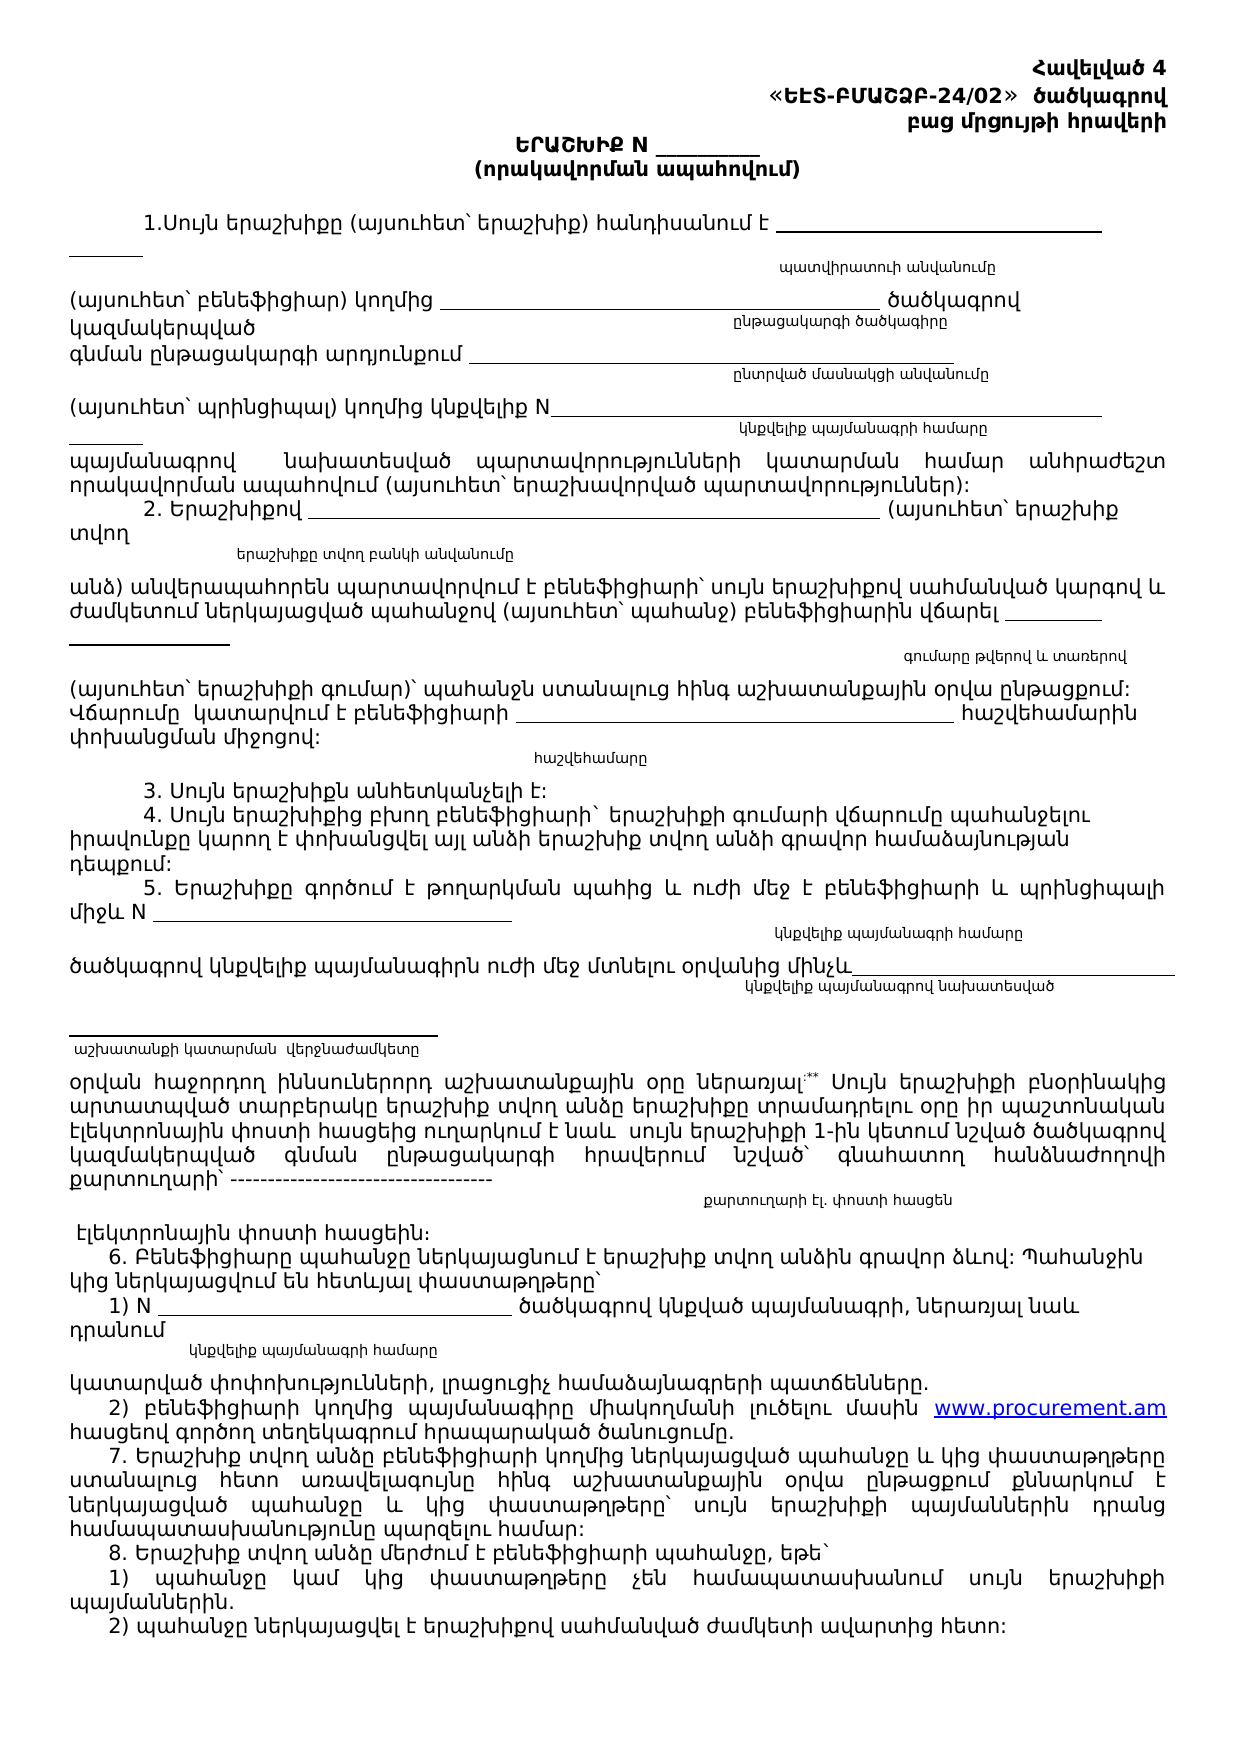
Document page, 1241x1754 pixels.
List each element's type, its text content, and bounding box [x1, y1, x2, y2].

text կնքվելիք պայմանագրի համարը [585, 924, 1167, 954]
list էլեկտրոնային փոստի հասցեին։ [69, 1221, 1167, 1245]
text «ԵԷՏ-ԲՄԱՇՁԲ-24/02» ծածկագրով [69, 80, 1167, 109]
text 8. Երաշխիք տվող անձը մերժում է բենեֆիցիարի պահանջը, եթե` [69, 1541, 1167, 1566]
text գնման ընթացակարգի արդյունքում [69, 342, 1167, 366]
text 2) բենեֆիցիարի կողմից պայմանագիրը միակողմանի լուծելու մասին www.procurement.am հասցեով գործող տեղեկագրում հրապարակած ծանուցումը. [69, 1396, 1167, 1444]
list կնքվելիք պայմանագրով նախատեսված [69, 978, 1167, 1007]
text (այսուհետ՝ պրինցիպալ) կողմից կնքվելիք N կնքվելիք պայմանագրի համարը [69, 395, 1167, 449]
text 5. Երաշխիքը գործում է թողարկման պահից և ուժի մեջ է բենեֆիցիարի և պրինցիպալի միջև N [69, 876, 1167, 924]
text բաց մրցույթի հրավերի [69, 109, 1167, 133]
text ընտրված մասնակցի անվանումը [69, 366, 1167, 395]
text 1) պահանջը կամ կից փաստաթղթերը չեն համապատասխանում սույն երաշխիքի պայմաններին. [69, 1566, 1167, 1614]
text 1) N ծածկագրով կնքված պայմանագրի, ներառյալ նաև դրանում [69, 1294, 1167, 1342]
text անձ) անվերապահորեն պարտավորվում է բենեֆիցիարի՝ սույն երաշխիքով սահմանված կարգով և ժամկետում ներկայացված պահանջով (այսուհետ՝ պահանջ) բենեֆիցիարին վճարել [69, 575, 1167, 648]
text (այսուհետ՝ բենեֆիցիար) կողմից ծածկագրով կազմակերպված ընթացակարգի ծածկագիրը [69, 288, 1167, 342]
text ԵՐԱՇԽԻՔ N __________ [69, 133, 1167, 157]
text գումարը թվերով և տառերով [807, 648, 1167, 677]
text կնքվելիք պայմանագրի համարը [69, 1342, 1167, 1371]
text Հավելված 4 [69, 56, 1167, 80]
text 6. Բենեֆիցիարը պահանջը ներկայացնում է երաշխիք տվող անձին գրավոր ձևով: Պահանջին կից ներկայացվում են հետևյալ փաստաթղթերը՝ [69, 1245, 1167, 1294]
text 3. Սույն երաշխիքն անհետկանչելի է: [69, 779, 1167, 803]
text (այսուհետ՝ երաշխիքի գումար)՝ պահանջն ստանալուց հինգ աշխատանքային օրվա ընթացքում: Վճարումը կատարվում է բենեֆիցիարի հաշվեհամարին փոխանցման միջոցով: [69, 677, 1167, 750]
text 2. Երաշխիքով (այսուհետ՝ երաշխիք տվող [69, 497, 1167, 546]
list ծածկագրով կնքվելիք պայմանագիրն ուժի մեջ մտնելու օրվանից մինչև [69, 954, 1167, 978]
text պայմանագրով նախատեսված պարտավորությունների կատարման համար անհրաժեշտ որակավորման ապահովում (այսուհետ՝ երաշխավորված պարտավորություններ): [69, 449, 1167, 497]
text 1.Սույն երաշխիքը (այսուհետ՝ երաշխիք) հանդիսանում է [69, 211, 1167, 259]
text 4. Սույն երաշխիքից բխող բենեֆիցիարի` երաշխիքի գումարի վճարումը պահանջելու իրավունքը կարող է փոխանցվել այլ անձի երաշխիք տվող անձի գրավոր համաձայնության դեպքում: [69, 803, 1167, 876]
text կատարված փոփոխությունների, լրացուցիչ համաձայնագրերի պատճենները. [69, 1371, 1167, 1396]
text հաշվեհամարը [143, 750, 1167, 779]
list օրվան հաջորդող իննսուներորդ աշխատանքային օրը ներառյալ:** Սույն երաշխիքի բնօրինակից արտատպված տարբերակը երաշխիք տվող անձը երաշխիքը տրամադրելու օրը իր պաշտոնական էլեկտրոնային փոստի հասցեից ուղարկում է նաև սույն երաշխիքի 1-ին կետում նշված ծածկագրով կազմակերպված գնման ընթացակարգի հրավերում նշված՝ գնահատող հանձնաժողովի քարտուղարի՝ ----------------------------------- [69, 1070, 1167, 1192]
text 2) պահանջը ներկայացվել է երաշխիքով սահմանված ժամկետի ավարտից հետո: [69, 1614, 1167, 1638]
text (որակավորման ապահովում) [69, 157, 1167, 182]
text 7. Երաշխիք տվող անձը բենեֆիցիարի կողմից ներկայացված պահանջը և կից փաստաթղթերը ստանալուց հետո առավելագույնը հինգ աշխատանքային օրվա ընթացքում քննարկում է ներկայացված պահանջը և կից փաստաթղթերը՝ սույն երաշխիքի պայմաններին դրանց համապատասխանությունը պարզելու համար: [69, 1444, 1167, 1541]
list աշխատանքի կատարման վերջնաժամկետը [69, 1041, 1167, 1070]
text պատվիրատուի անվանումը [659, 259, 1167, 288]
list քարտուղարի էլ. փոստի հասցեն [69, 1192, 1167, 1221]
text երաշխիքը տվող բանկի անվանումը [69, 546, 1167, 575]
